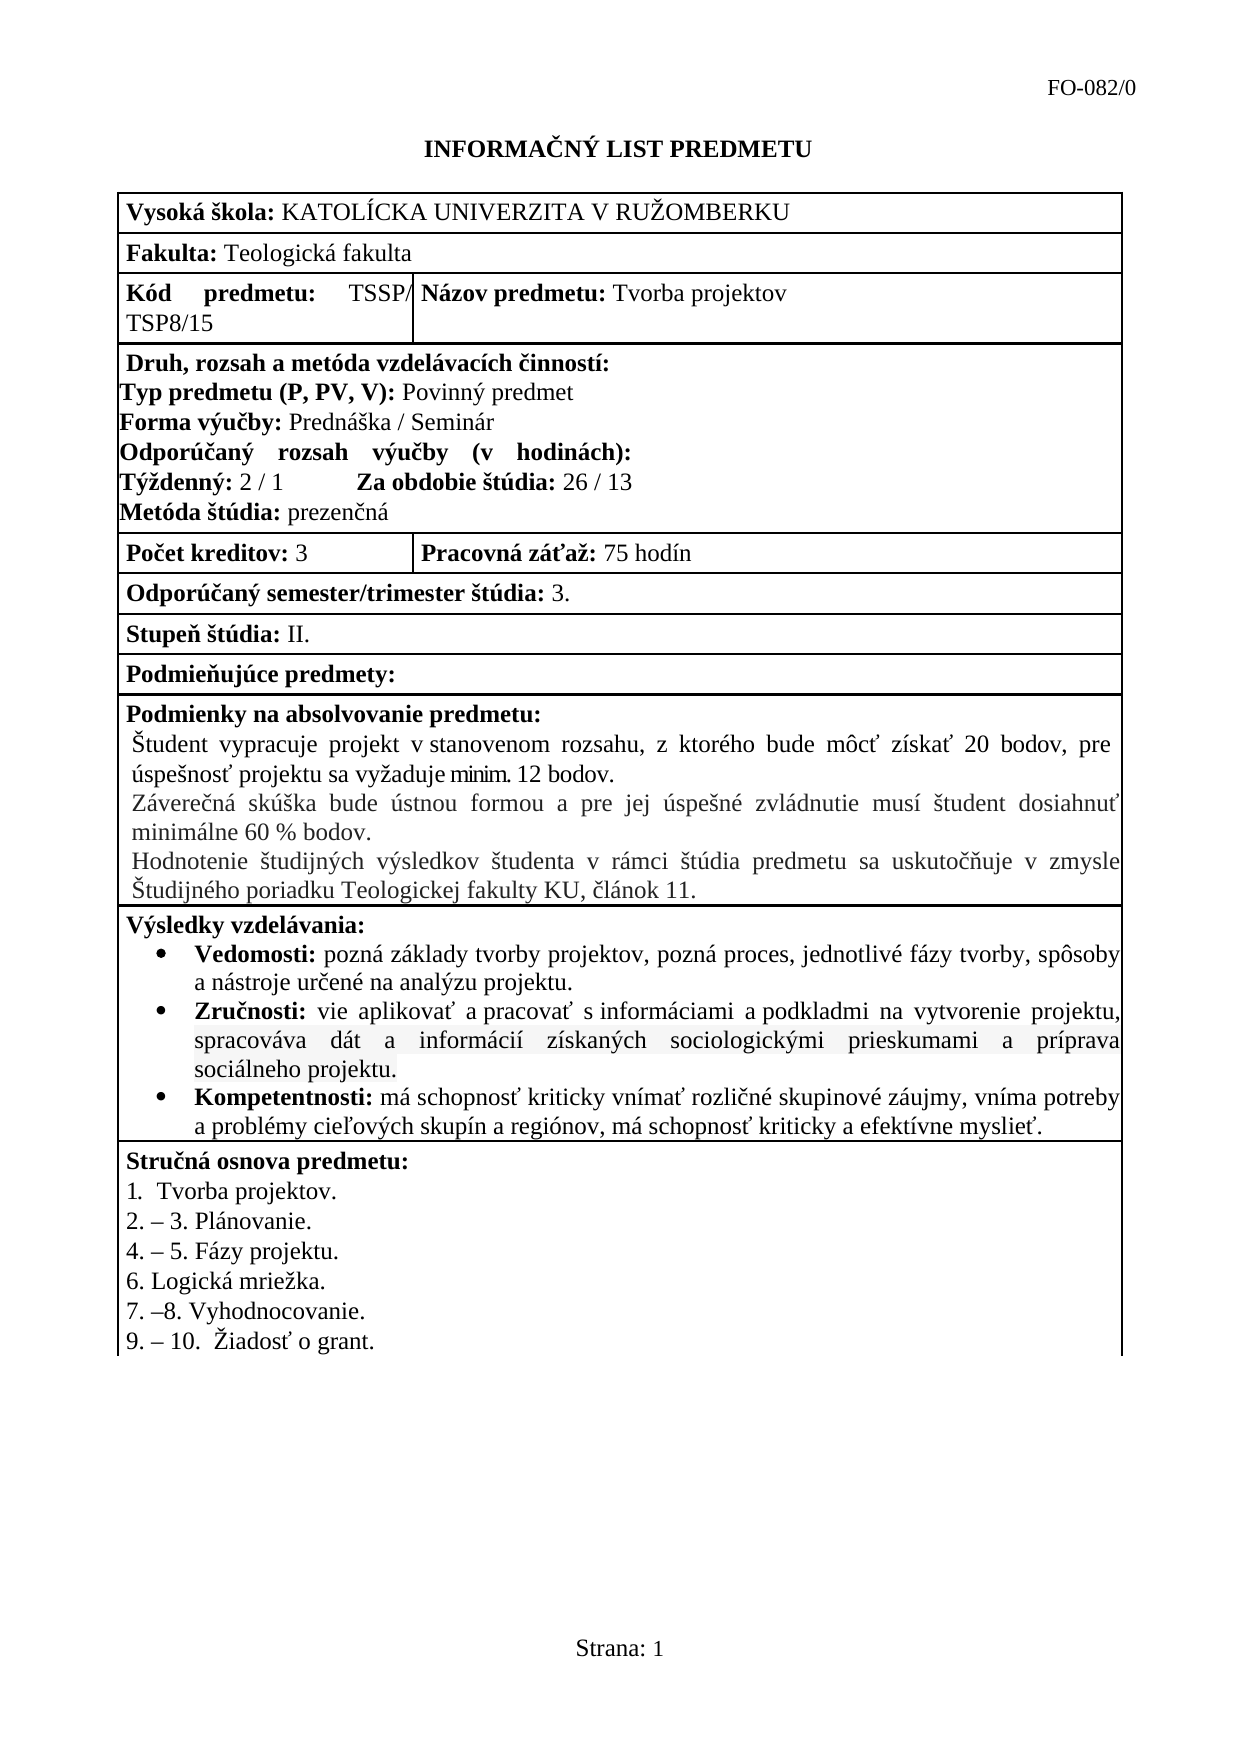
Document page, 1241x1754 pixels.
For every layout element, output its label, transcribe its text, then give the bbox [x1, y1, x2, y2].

table_cell Stupeň štúdia: II. [119, 615, 1121, 653]
table_cell Druh, rozsah a metóda vzdelávacích činností: Typ predmetu (P, PV, V): Povinný predmet Forma výučby: Prednáška / Seminár Odporúčaný rozsah výučby (v hodinách): Týždenný: 2 / 1 Za obdobie štúdia: 26 / 13 Metóda štúdia: prezenčná [119, 345, 1121, 532]
table_cell Podmienky na absolvovanie predmetu: Študent vypracuje projekt v stanovenom rozsahu, z ktorého bude môcť získať 20 bodov, pre úspešnosť projektu sa vyžaduje minim. 12 bodov. Záverečná skúška bude ústnou formou a pre jej úspešné zvládnutie musí študent dosiahnuť minimálne 60 % bodov. Hodnotenie študijných výsledkov študenta v rámci štúdia predmetu sa uskutočňuje v zmysle Študijného poriadku Teologickej fakulty KU, článok 11. [119, 696, 1121, 903]
table_cell Počet kreditov: 3 [119, 534, 412, 572]
table_cell Podmieňujúce predmety: [119, 655, 1121, 693]
table_cell Výsledky vzdelávania: Vedomosti: pozná základy tvorby projektov, pozná proces, jednotlivé fázy tvorby, spôsoby a nástroje určené na analýzu projektu. Zručnosti: vie aplikovať a pracovať s informáciami a podkladmi na vytvorenie projektu, spracováva dát a informácií získaných sociologickými prieskumami a príprava sociálneho projektu. Kompetentnosti: má schopnosť kriticky vnímať rozličné skupinové záujmy, vníma potreby a problémy cieľových skupín a regiónov, má schopnosť kriticky a efektívne myslieť. [119, 907, 1121, 1140]
table_cell Stručná osnova predmetu: Tvorba projektov. 2. – 3. Plánovanie. 4. – 5. Fázy projektu. 6. Logická mriežka. 7. –8. Vyhodnocovanie. 9. – 10. Žiadosť o grant. [119, 1142, 1121, 1356]
text INFORMAČNÝ LIST PREDMETU [424, 134, 817, 163]
table_header Vysoká škola: KATOLÍCKA UNIVERZITA V RUŽOMBERKU [119, 194, 1121, 232]
table_cell Pracovná záťaž: 75 hodín [414, 534, 1121, 572]
table_cell Fakulta: Teologická fakulta [119, 234, 1121, 272]
table_cell Odporúčaný semester/trimester štúdia: 3. [119, 574, 1121, 613]
table_cell Kód predmetu: TSSP/ TSP8/15 [119, 274, 412, 342]
table_cell Názov predmetu: Tvorba projektov [414, 274, 1121, 342]
